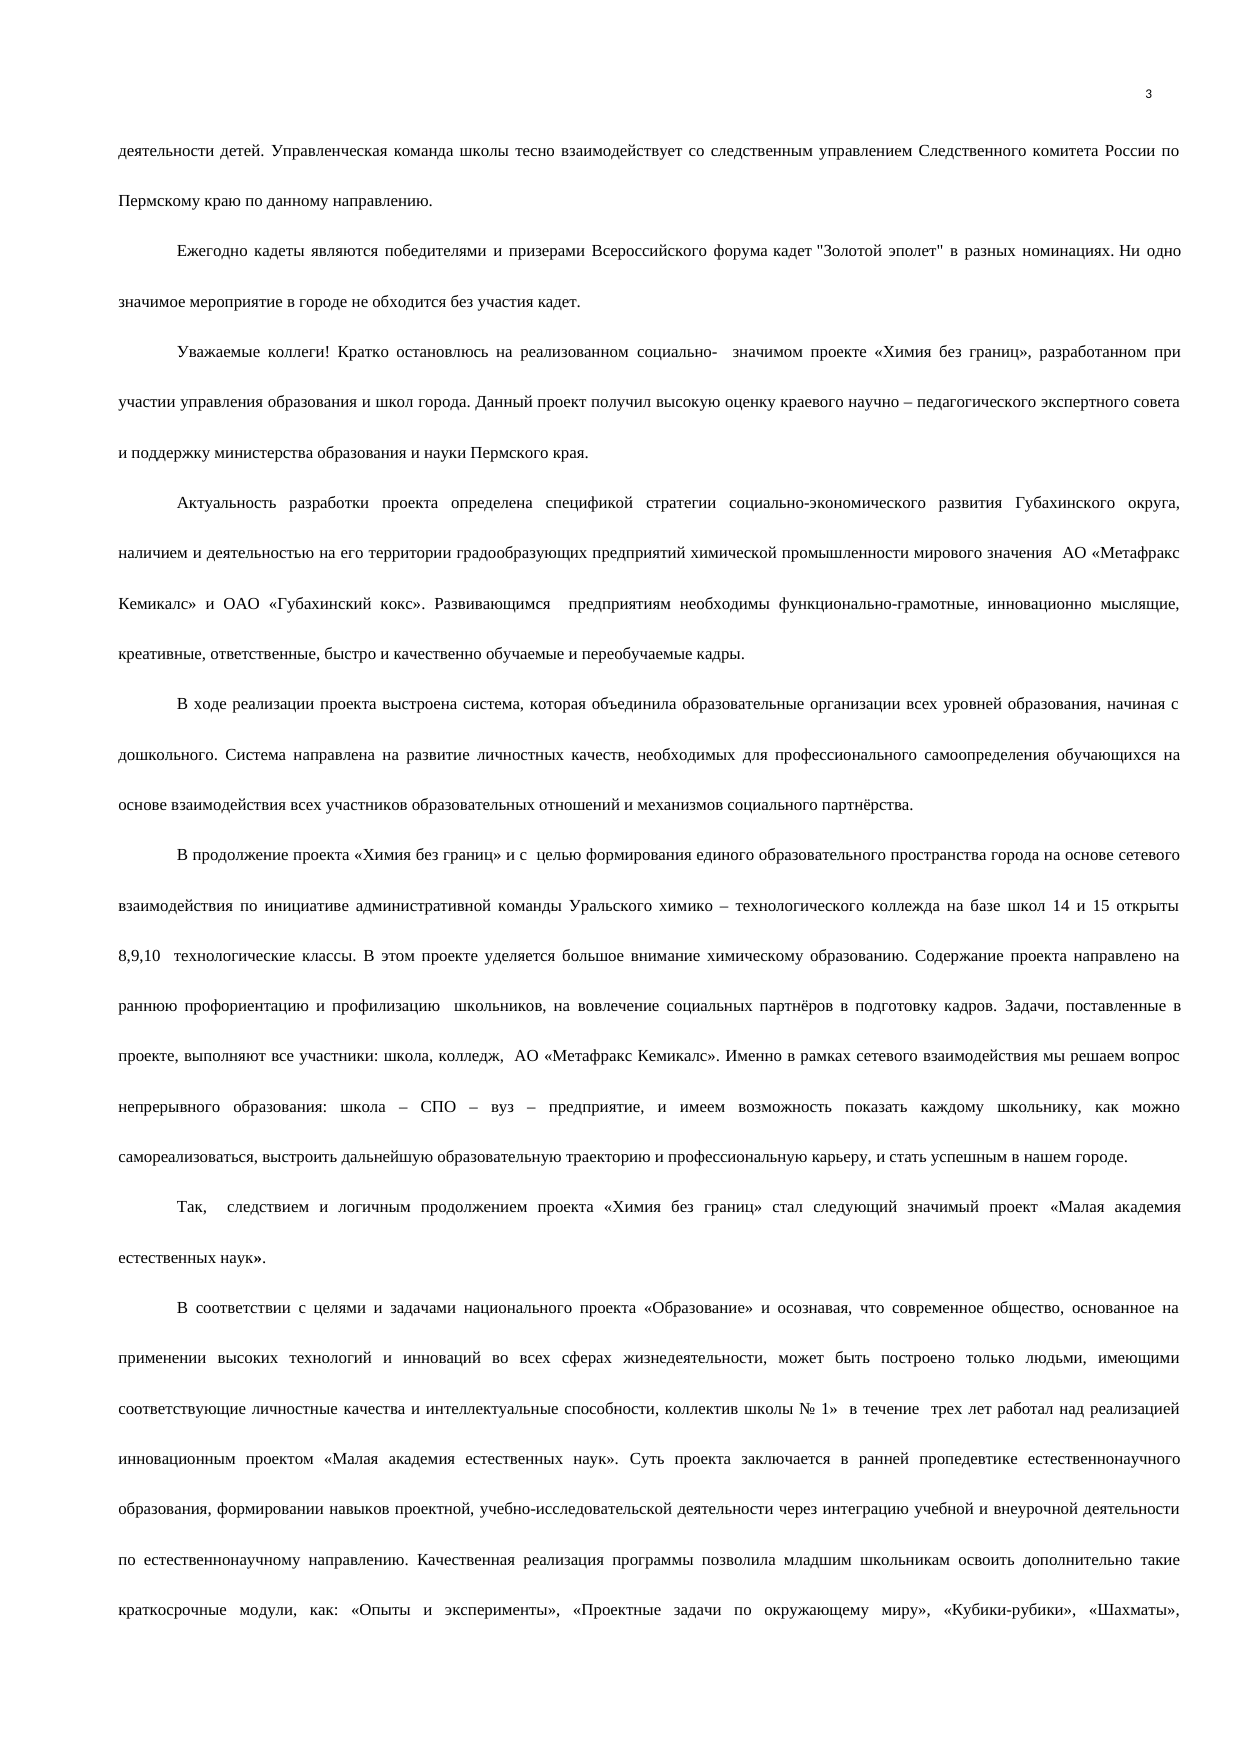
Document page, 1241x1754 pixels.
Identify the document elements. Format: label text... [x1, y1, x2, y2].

text Уважаемые коллеги! Кратко остановлюсь на реализованном социально- значимом проекте «Химия без границ», разработанном при участии управления образования и школ города. Данный проект получил высокую оценку краевого научно – педагогического экспертного совета и поддержку министерства образования и науки Пермского края. [118, 328, 1181, 462]
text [118, 126, 1181, 210]
text В продолжение проекта «Химия без границ» и с целью формирования единого образовательного пространства города на основе сетевого взаимодействия по инициативе административной команды Уральского химико – технологического коллежда на базе школ 14 и 15 открыты 8,9,10 технологические классы. В этом проекте уделяется большое внимание химическому образованию. Содержание проекта направлено на раннюю профориентацию и профилизацию школьников, на вовлечение социальных партнёров в подготовку кадров. Задачи, поставленные в проекте, выполняют все участники: школа, колледж, АО «Метафракс Кемикалс». Именно в рамках сетевого взаимодействия мы решаем вопрос непрерывного образования: школа – СПО – вуз – предприятие, и имеем возможность показать каждому школьнику, как можно самореализоваться, выстроить дальнейшую образовательную траекторию и профессиональную карьеру, и стать успешным в нашем городе. [118, 831, 1181, 1166]
text Так, следствием и логичным продолжением проекта «Химия без границ» стал следующий значимый проект «Малая академия естественных наук». [118, 1183, 1181, 1267]
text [118, 1284, 1181, 1619]
text Ежегодно кадеты являются победителями и призерами Всероссийского форума кадет "Золотой эполет" в разных номинациях. Ни одно значимое мероприятие в городе не обходится без участия кадет. [118, 227, 1181, 311]
text Актуальность разработки проекта определена спецификой стратегии социально-экономического развития Губахинского округа, наличием и деятельностью на его территории градообразующих предприятий химической промышленности мирового значения АО «Метафракс Кемикалс» и ОАО «Губахинский кокс». Развивающимся предприятиям необходимы функционально-грамотные, инновационно мыслящие, креативные, ответственные, быстро и качественно обучаемые и переобучаемые кадры. [118, 479, 1181, 663]
text В ходе реализации проекта выстроена система, которая объединила образовательные организации всех уровней образования, начиная с дошкольного. Система направлена на развитие личностных качеств, необходимых для профессионального самоопределения обучающихся на основе взаимодействия всех участников образовательных отношений и механизмов социального партнёрства. [118, 680, 1181, 814]
